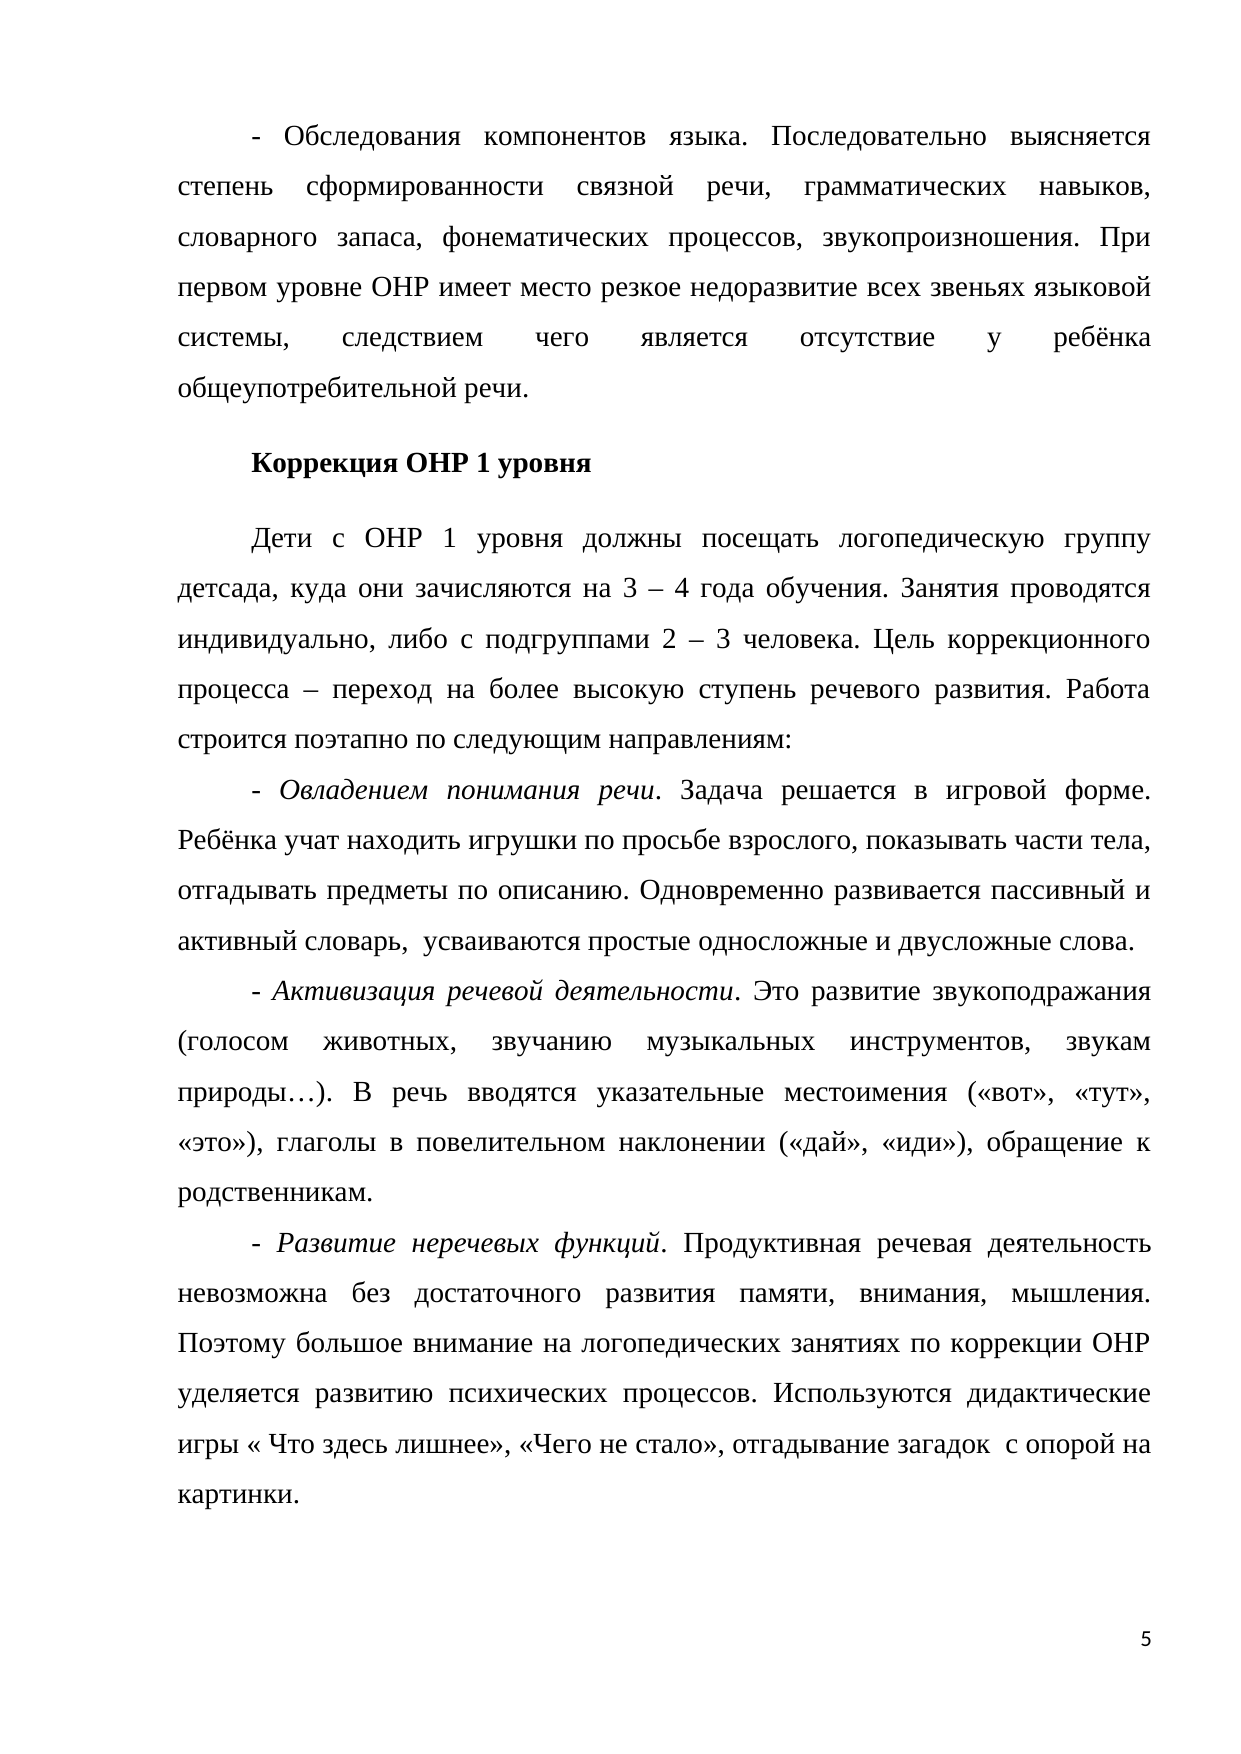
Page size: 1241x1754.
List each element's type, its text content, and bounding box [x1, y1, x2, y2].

text Коррекция ОНР 1 уровня [177, 445, 1152, 478]
text - Активизация речевой деятельности. Это развитие звукоподражания (голосом животных, звучанию музыкальных инструментов, звукам природы…). В речь вводятся указательные местоимения («вот», «тут», «это»), глаголы в повелительном наклонении («дай», «иди»), обращение к родственникам. [177, 973, 1152, 1208]
text - Обследования компонентов языка. Последовательно выясняется степень сформированности связной речи, грамматических навыков, словарного запаса, фонематических процессов, звукопроизношения. При первом уровне ОНР имеет место резкое недоразвитие всех звеньях языковой системы, следствием чего является отсутствие у ребёнка общеупотребительной речи. [177, 118, 1152, 403]
text - Развитие неречевых функций. Продуктивная речевая деятельность невозможна без достаточного развития памяти, внимания, мышления. Поэтому большое внимание на логопедических занятиях по коррекции ОНР уделяется развитию психических процессов. Используются дидактические игры « Что здесь лишнее», «Чего не стало», отгадывание загадок с опорой на картинки. [177, 1225, 1152, 1510]
text Дети с ОНР 1 уровня должны посещать логопедическую группу детсада, куда они зачисляются на 3 – 4 года обучения. Занятия проводятся индивидуально, либо с подгруппами 2 – 3 человека. Цель коррекционного процесса – переход на более высокую ступень речевого развития. Работа строится поэтапно по следующим направлениям: [177, 520, 1152, 755]
text - Овладением понимания речи. Задача решается в игровой форме. Ребёнка учат находить игрушки по просьбе взрослого, показывать части тела, отгадывать предметы по описанию. Одновременно развивается пассивный и активный словарь, усваиваются простые односложные и двусложные слова. [177, 772, 1152, 956]
